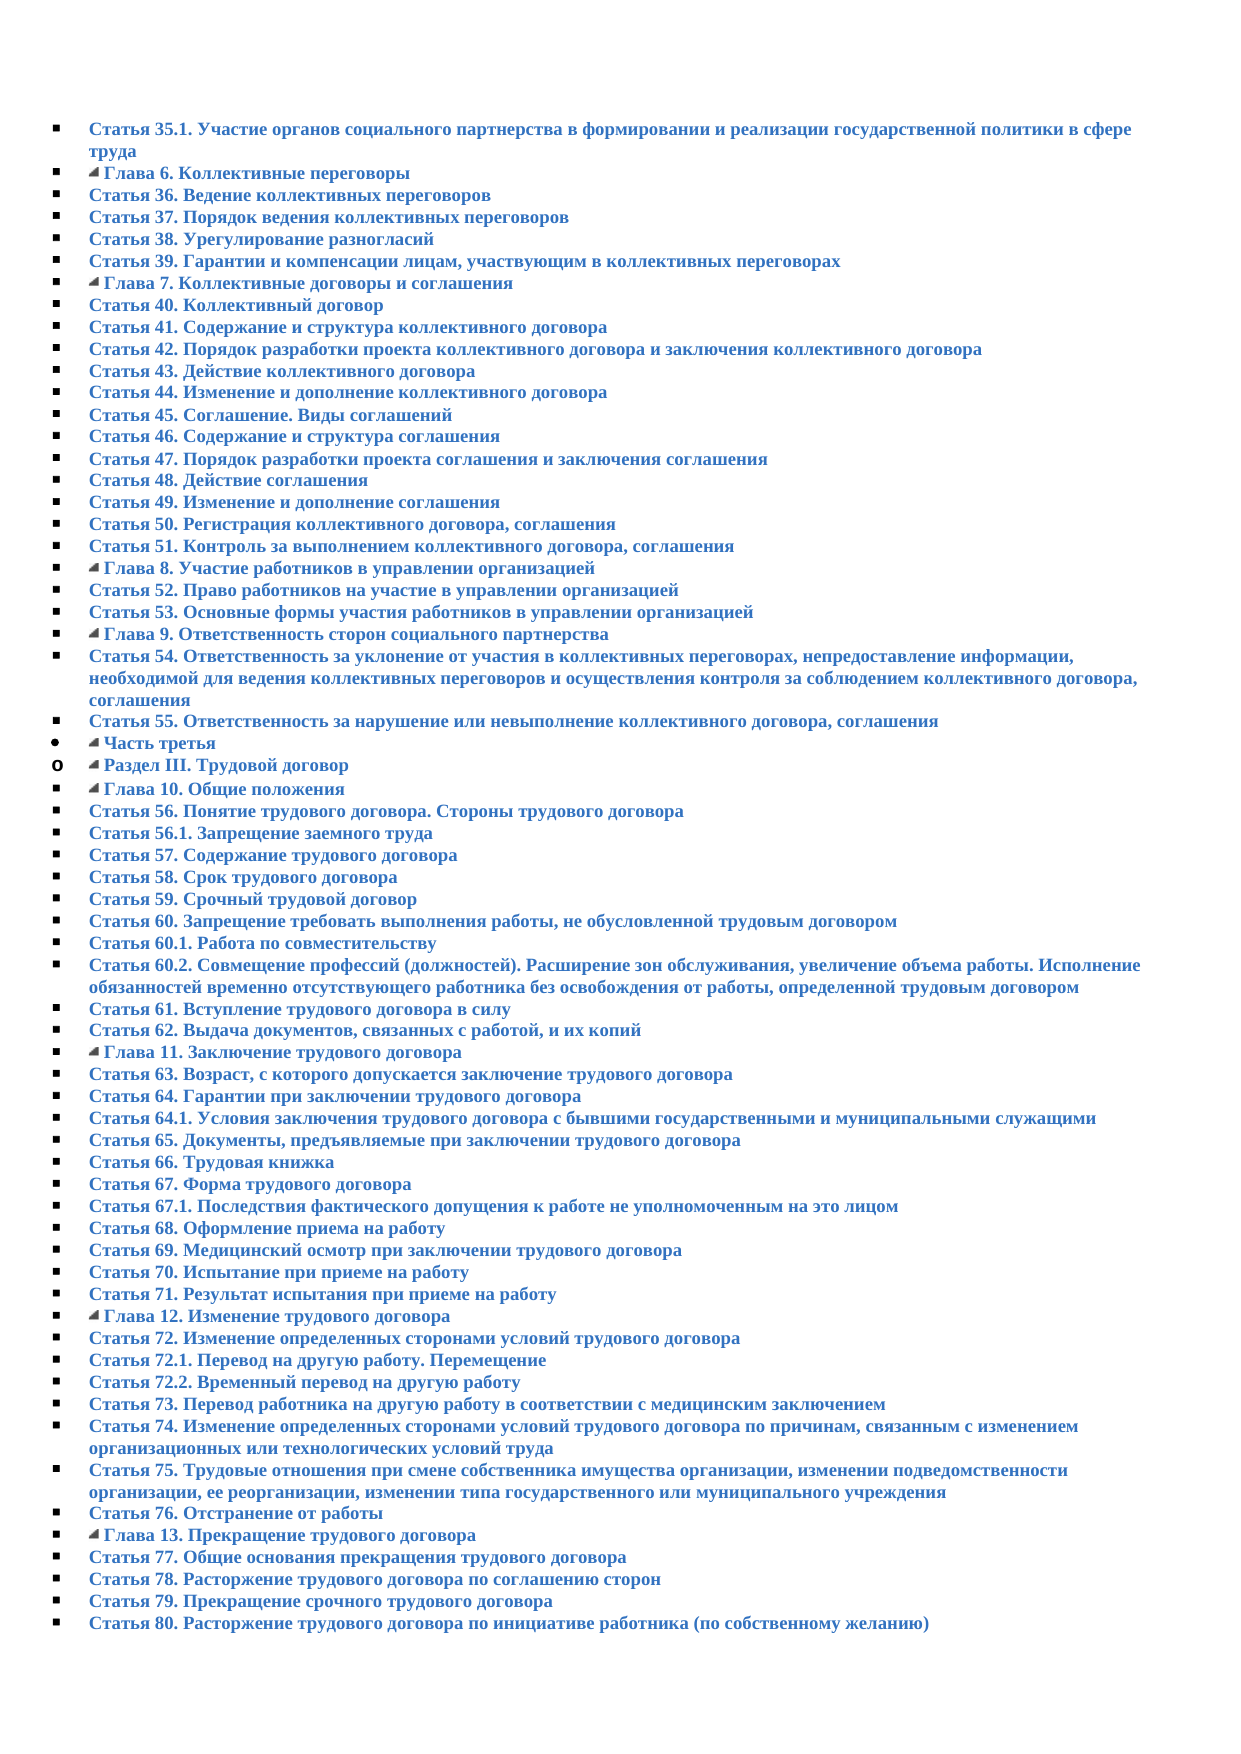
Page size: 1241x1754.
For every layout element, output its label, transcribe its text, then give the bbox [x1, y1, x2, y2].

list Статья 67.1. Последствия фактического допущения к работе не уполномоченным на это лицом [51, 1195, 1152, 1217]
list Статья 79. Прекращение срочного трудового договора [51, 1590, 1152, 1612]
picture [88, 760, 99, 772]
list Статья 41. Содержание и структура коллективного договора [51, 316, 1152, 337]
list Часть третья [51, 732, 1152, 754]
list Статья 46. Содержание и структура соглашения [51, 425, 1152, 447]
list Глава 10. Общие положения [51, 778, 1152, 800]
list Статья 56.1. Запрещение заемного труда [51, 822, 1152, 844]
list Статья 64.1. Условия заключения трудового договора с бывшими государственными и муниципальными служащими [51, 1107, 1152, 1129]
list Статья 73. Перевод работника на другую работу в соответствии с медицинским заключением [51, 1393, 1152, 1415]
list Статья 42. Порядок разработки проекта коллективного договора и заключения коллективного договора [51, 337, 1152, 359]
list Глава 11. Заключение трудового договора [51, 1041, 1152, 1063]
list Раздел III. Трудовой договор [51, 754, 1152, 778]
picture [88, 563, 99, 575]
list Статья 54. Ответственность за уклонение от участия в коллективных переговорах, непредоставление информации, необходимой для ведения коллективных переговоров и осуществления контроля за соблюдением коллективного договора, соглашения [51, 645, 1152, 710]
list Статья 71. Результат испытания при приеме на работу [51, 1283, 1152, 1305]
list Статья 61. Вступление трудового договора в силу [51, 997, 1152, 1019]
list Статья 52. Право работников на участие в управлении организацией [51, 579, 1152, 601]
list Статья 72. Изменение определенных сторонами условий трудового договора [51, 1327, 1152, 1349]
list Статья 58. Срок трудового договора [51, 866, 1152, 888]
list Статья 38. Урегулирование разногласий [51, 228, 1152, 249]
list Глава 12. Изменение трудового договора [51, 1305, 1152, 1327]
list Глава 6. Коллективные переговоры [51, 162, 1152, 184]
list Глава 13. Прекращение трудового договора [51, 1524, 1152, 1546]
picture [88, 1310, 99, 1323]
list Статья 47. Порядок разработки проекта соглашения и заключения соглашения [51, 447, 1152, 469]
list Статья 35.1. Участие органов социального партнерства в формировании и реализации государственной политики в сфере труда [51, 118, 1152, 162]
list Статья 51. Контроль за выполнением коллективного договора, соглашения [51, 535, 1152, 557]
list Статья 80. Расторжение трудового договора по инициативе работника (по собственному желанию) [51, 1612, 1152, 1634]
list Статья 60.1. Работа по совместительству [51, 932, 1152, 954]
list Глава 9. Ответственность сторон социального партнерства [51, 623, 1152, 645]
list Статья 59. Срочный трудовой договор [51, 888, 1152, 910]
list Статья 50. Регистрация коллективного договора, соглашения [51, 513, 1152, 535]
list Статья 48. Действие соглашения [51, 469, 1152, 491]
list Статья 60.2. Совмещение профессий (должностей). Расширение зон обслуживания, увеличение объема работы. Исполнение обязанностей временно отсутствующего работника без освобождения от работы, определенной трудовым договором [51, 954, 1152, 997]
list Глава 7. Коллективные договоры и соглашения [51, 272, 1152, 293]
list Статья 67. Форма трудового договора [51, 1173, 1152, 1195]
list Статья 68. Оформление приема на работу [51, 1217, 1152, 1239]
list Статья 44. Изменение и дополнение коллективного договора [51, 381, 1152, 403]
list Статья 72.2. Временный перевод на другую работу [51, 1371, 1152, 1393]
picture [88, 277, 99, 289]
list Статья 63. Возраст, с которого допускается заключение трудового договора [51, 1063, 1152, 1085]
list Статья 56. Понятие трудового договора. Стороны трудового договора [51, 800, 1152, 822]
list Статья 45. Соглашение. Виды соглашений [51, 403, 1152, 425]
picture [88, 738, 99, 750]
list Статья 36. Ведение коллективных переговоров [51, 184, 1152, 206]
list Статья 37. Порядок ведения коллективных переговоров [51, 206, 1152, 228]
picture [88, 628, 99, 641]
list Статья 76. Отстранение от работы [51, 1502, 1152, 1524]
list Статья 77. Общие основания прекращения трудового договора [51, 1546, 1152, 1568]
list Статья 70. Испытание при приеме на работу [51, 1261, 1152, 1283]
list Статья 55. Ответственность за нарушение или невыполнение коллективного договора, соглашения [51, 710, 1152, 732]
list Статья 74. Изменение определенных сторонами условий трудового договора по причинам, связанным с изменением организационных или технологических условий труда [51, 1415, 1152, 1458]
list Статья 62. Выдача документов, связанных с работой, и их копий [51, 1019, 1152, 1041]
list Статья 75. Трудовые отношения при смене собственника имущества организации, изменении подведомственности организации, ее реорганизации, изменении типа государственного или муниципального учреждения [51, 1458, 1152, 1502]
list Статья 69. Медицинский осмотр при заключении трудового договора [51, 1239, 1152, 1261]
picture [88, 167, 99, 180]
list Статья 39. Гарантии и компенсации лицам, участвующим в коллективных переговорах [51, 249, 1152, 272]
list Статья 53. Основные формы участия работников в управлении организацией [51, 601, 1152, 623]
list Статья 43. Действие коллективного договора [51, 359, 1152, 381]
list Статья 57. Содержание трудового договора [51, 844, 1152, 866]
list Статья 49. Изменение и дополнение соглашения [51, 491, 1152, 513]
picture [88, 1529, 99, 1542]
list Статья 72.1. Перевод на другую работу. Перемещение [51, 1349, 1152, 1371]
list Статья 64. Гарантии при заключении трудового договора [51, 1085, 1152, 1107]
list Статья 65. Документы, предъявляемые при заключении трудового договора [51, 1129, 1152, 1151]
picture [88, 783, 99, 796]
list Глава 8. Участие работников в управлении организацией [51, 557, 1152, 579]
list Статья 66. Трудовая книжка [51, 1151, 1152, 1173]
list Статья 78. Расторжение трудового договора по соглашению сторон [51, 1568, 1152, 1590]
picture [88, 1047, 99, 1059]
list Статья 40. Коллективный договор [51, 293, 1152, 316]
list Статья 60. Запрещение требовать выполнения работы, не обусловленной трудовым договором [51, 910, 1152, 932]
